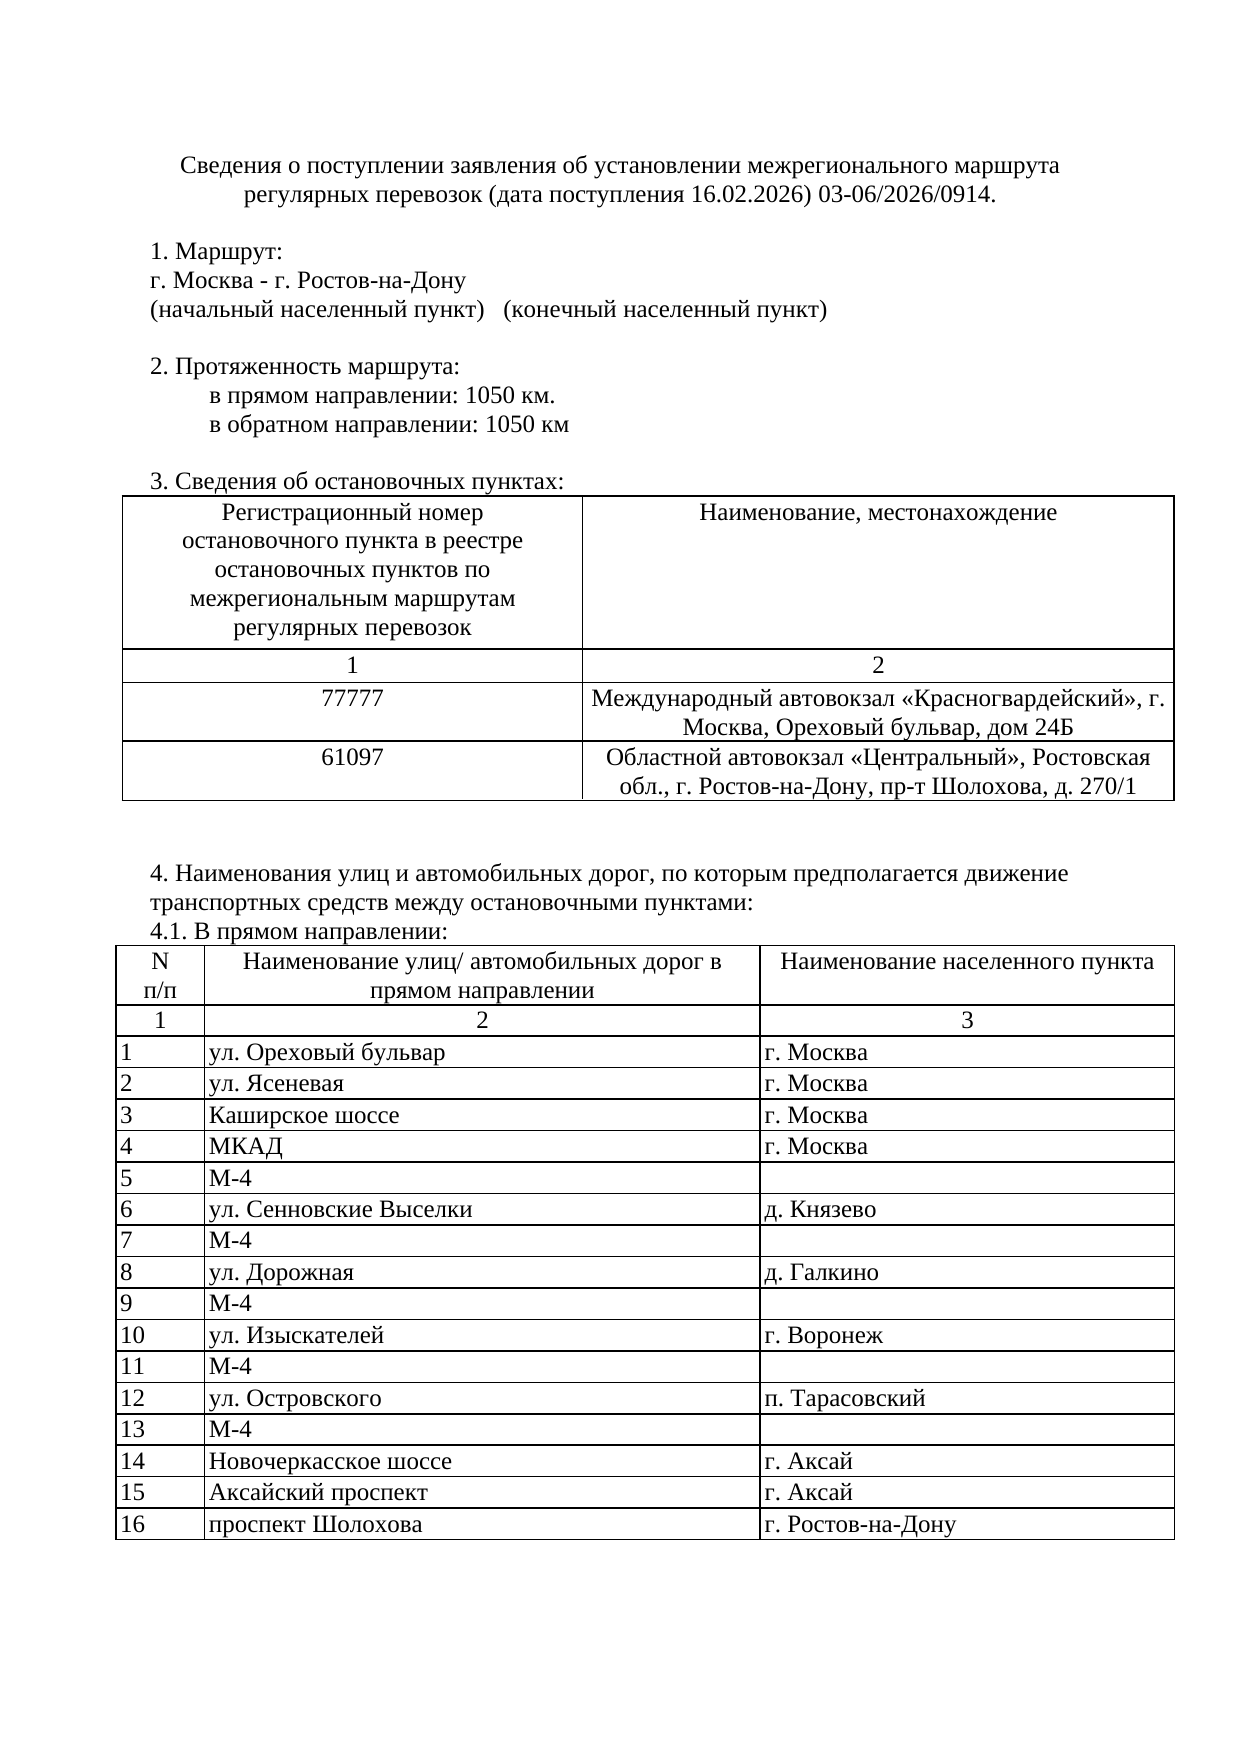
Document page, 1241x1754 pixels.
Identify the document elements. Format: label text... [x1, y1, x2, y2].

table_cell д. Князево [761, 1194, 1174, 1224]
table_cell ул. Ясеневая [205, 1068, 759, 1098]
table_cell 2 [117, 1068, 204, 1098]
text 3. Сведения об остановочных пунктах: [150, 466, 1090, 495]
table_cell г. Москва [761, 1068, 1174, 1098]
table_cell 15 [117, 1477, 204, 1507]
table_header Наименование, местонахождение [583, 497, 1173, 648]
table_header Наименование населенного пункта [761, 946, 1174, 1004]
table_cell Аксайский проспект [205, 1477, 759, 1507]
table_cell Новочеркасское шоссе [205, 1446, 759, 1476]
table_cell 1 [117, 1037, 204, 1067]
table_cell г. Москва [761, 1131, 1174, 1161]
text Сведения о поступлении заявления об установлении межрегионального маршрута регулярных перевозок (дата поступления 16.02.2026) 03-06/2026/0914. [150, 150, 1090, 207]
table_cell Областной автовокзал «Центральный», Ростовская обл., г. Ростов-на-Дону, пр-т Шолохова, д. 270/1 [583, 742, 1173, 799]
text 4.1. В прямом направлении: [150, 916, 1090, 945]
table_cell г. Москва [761, 1100, 1174, 1130]
table_header Наименование улиц/ автомобильных дорог в прямом направлении [205, 946, 759, 1004]
table_cell ул. Ореховый бульвар [205, 1037, 759, 1067]
text 4. Наименования улиц и автомобильных дорог, по которым предполагается движение транспортных средств между остановочными пунктами: [150, 858, 1090, 916]
text г. Москва - г. Ростов-на-Дону [150, 265, 1090, 294]
table_cell 6 [117, 1194, 204, 1224]
table_cell М-4 [205, 1415, 759, 1444]
table_cell 11 [117, 1352, 204, 1381]
table_cell 2 [583, 650, 1173, 681]
table_cell п. Тарасовский [761, 1383, 1174, 1413]
table_cell 3 [117, 1100, 204, 1130]
table_cell 4 [117, 1131, 204, 1161]
table_cell МКАД [205, 1131, 759, 1161]
table_cell 12 [117, 1383, 204, 1413]
table_cell М-4 [205, 1289, 759, 1318]
table_cell [761, 1415, 1174, 1444]
table_header N п/п [117, 946, 204, 1004]
table_cell [761, 1289, 1174, 1318]
table_cell 1 [117, 1006, 204, 1035]
table_cell г. Москва [761, 1037, 1174, 1067]
text в обратном направлении: 1050 км [150, 409, 1090, 437]
table_cell [761, 1352, 1174, 1381]
table_cell 77777 [123, 683, 582, 740]
table_cell Международный автовокзал «Красногвардейский», г. Москва, Ореховый бульвар, дом 24Б [583, 683, 1173, 740]
table_cell г. Аксай [761, 1446, 1174, 1476]
table_cell г. Ростов-на-Дону [761, 1509, 1174, 1539]
table_cell ул. Изыскателей [205, 1320, 759, 1350]
table_cell [761, 1226, 1174, 1256]
table_cell г. Аксай [761, 1477, 1174, 1507]
table_cell 9 [117, 1289, 204, 1318]
table_cell 7 [117, 1226, 204, 1256]
text в прямом направлении: 1050 км. [150, 380, 1090, 409]
table_cell М-4 [205, 1226, 759, 1256]
table_cell 2 [205, 1006, 759, 1035]
table_header Регистрационный номер остановочного пункта в реестре остановочных пунктов по межрегиональным маршрутам регулярных перевозок [123, 497, 582, 648]
table_cell 14 [117, 1446, 204, 1476]
table_cell г. Воронеж [761, 1320, 1174, 1350]
text 1. Маршрут: [150, 236, 1090, 265]
text (начальный населенный пункт) (конечный населенный пункт) [150, 294, 1090, 322]
table_cell 8 [117, 1257, 204, 1287]
table_cell ул. Сенновские Выселки [205, 1194, 759, 1224]
table_cell М-4 [205, 1163, 759, 1193]
table_cell проспект Шолохова [205, 1509, 759, 1539]
table_cell 13 [117, 1415, 204, 1444]
table_cell ул. Островского [205, 1383, 759, 1413]
table_cell 3 [761, 1006, 1174, 1035]
text 2. Протяженность маршрута: [150, 351, 1090, 380]
table_cell 61097 [123, 742, 582, 799]
table_cell ул. Дорожная [205, 1257, 759, 1287]
table_cell 1 [123, 650, 582, 681]
table_cell 5 [117, 1163, 204, 1193]
table_cell Каширское шоссе [205, 1100, 759, 1130]
table_cell 16 [117, 1509, 204, 1539]
table_cell [761, 1163, 1174, 1193]
table_cell 10 [117, 1320, 204, 1350]
table_cell М-4 [205, 1352, 759, 1381]
table_cell д. Галкино [761, 1257, 1174, 1287]
